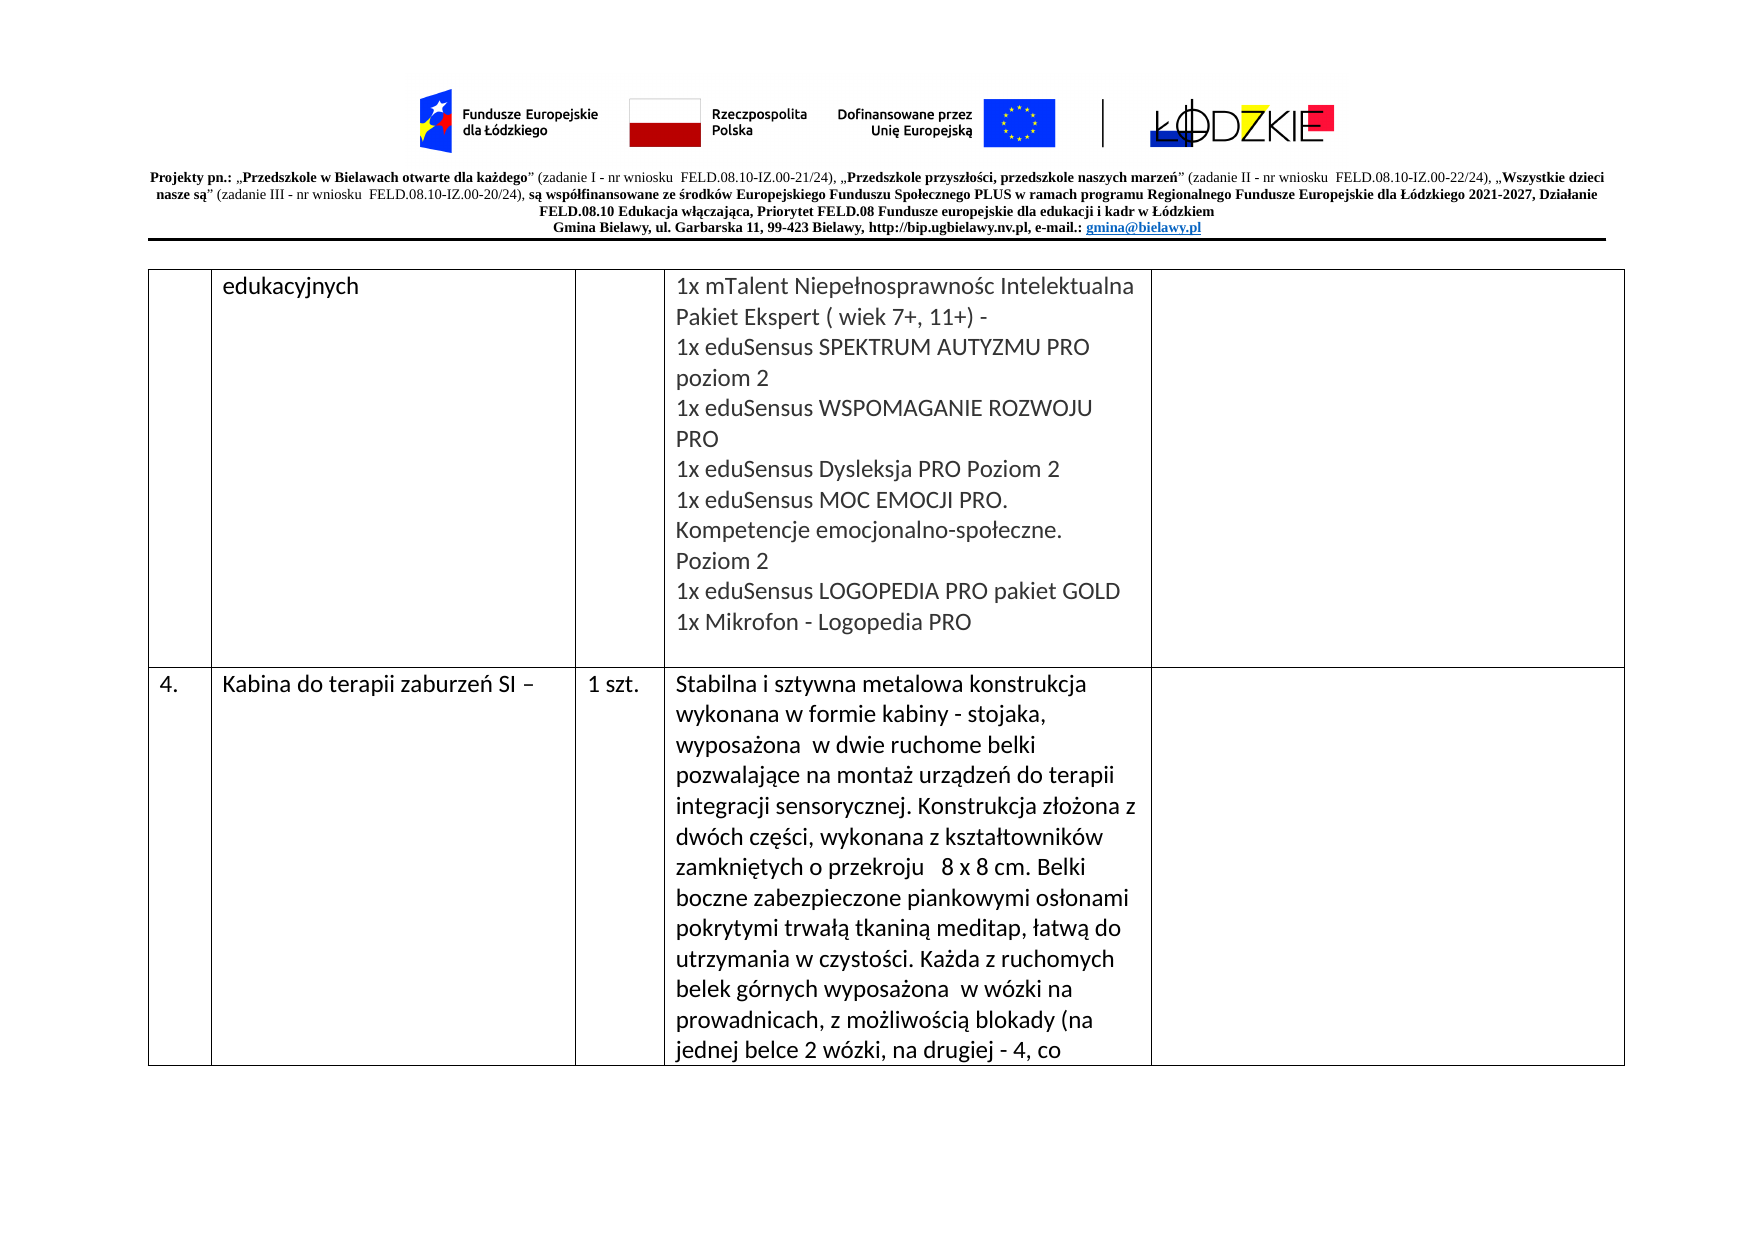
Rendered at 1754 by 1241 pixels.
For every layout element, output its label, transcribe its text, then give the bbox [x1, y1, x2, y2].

table_cell 4. [149, 668, 211, 1065]
table_cell 1 szt. [576, 668, 664, 1065]
table_cell [1152, 270, 1624, 667]
picture [405, 73, 1350, 169]
table_cell Pakiet SPE Gabinet Optimum AT0012 zestaw pomocy do celów edukacyjnych [212, 270, 575, 667]
table_cell [1152, 668, 1624, 1065]
table_cell Kabina do terapii zaburzeń SI – [212, 668, 575, 1065]
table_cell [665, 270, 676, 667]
table_cell 2. [149, 270, 211, 667]
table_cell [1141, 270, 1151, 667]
table_cell 1 [576, 270, 664, 667]
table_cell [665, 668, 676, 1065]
